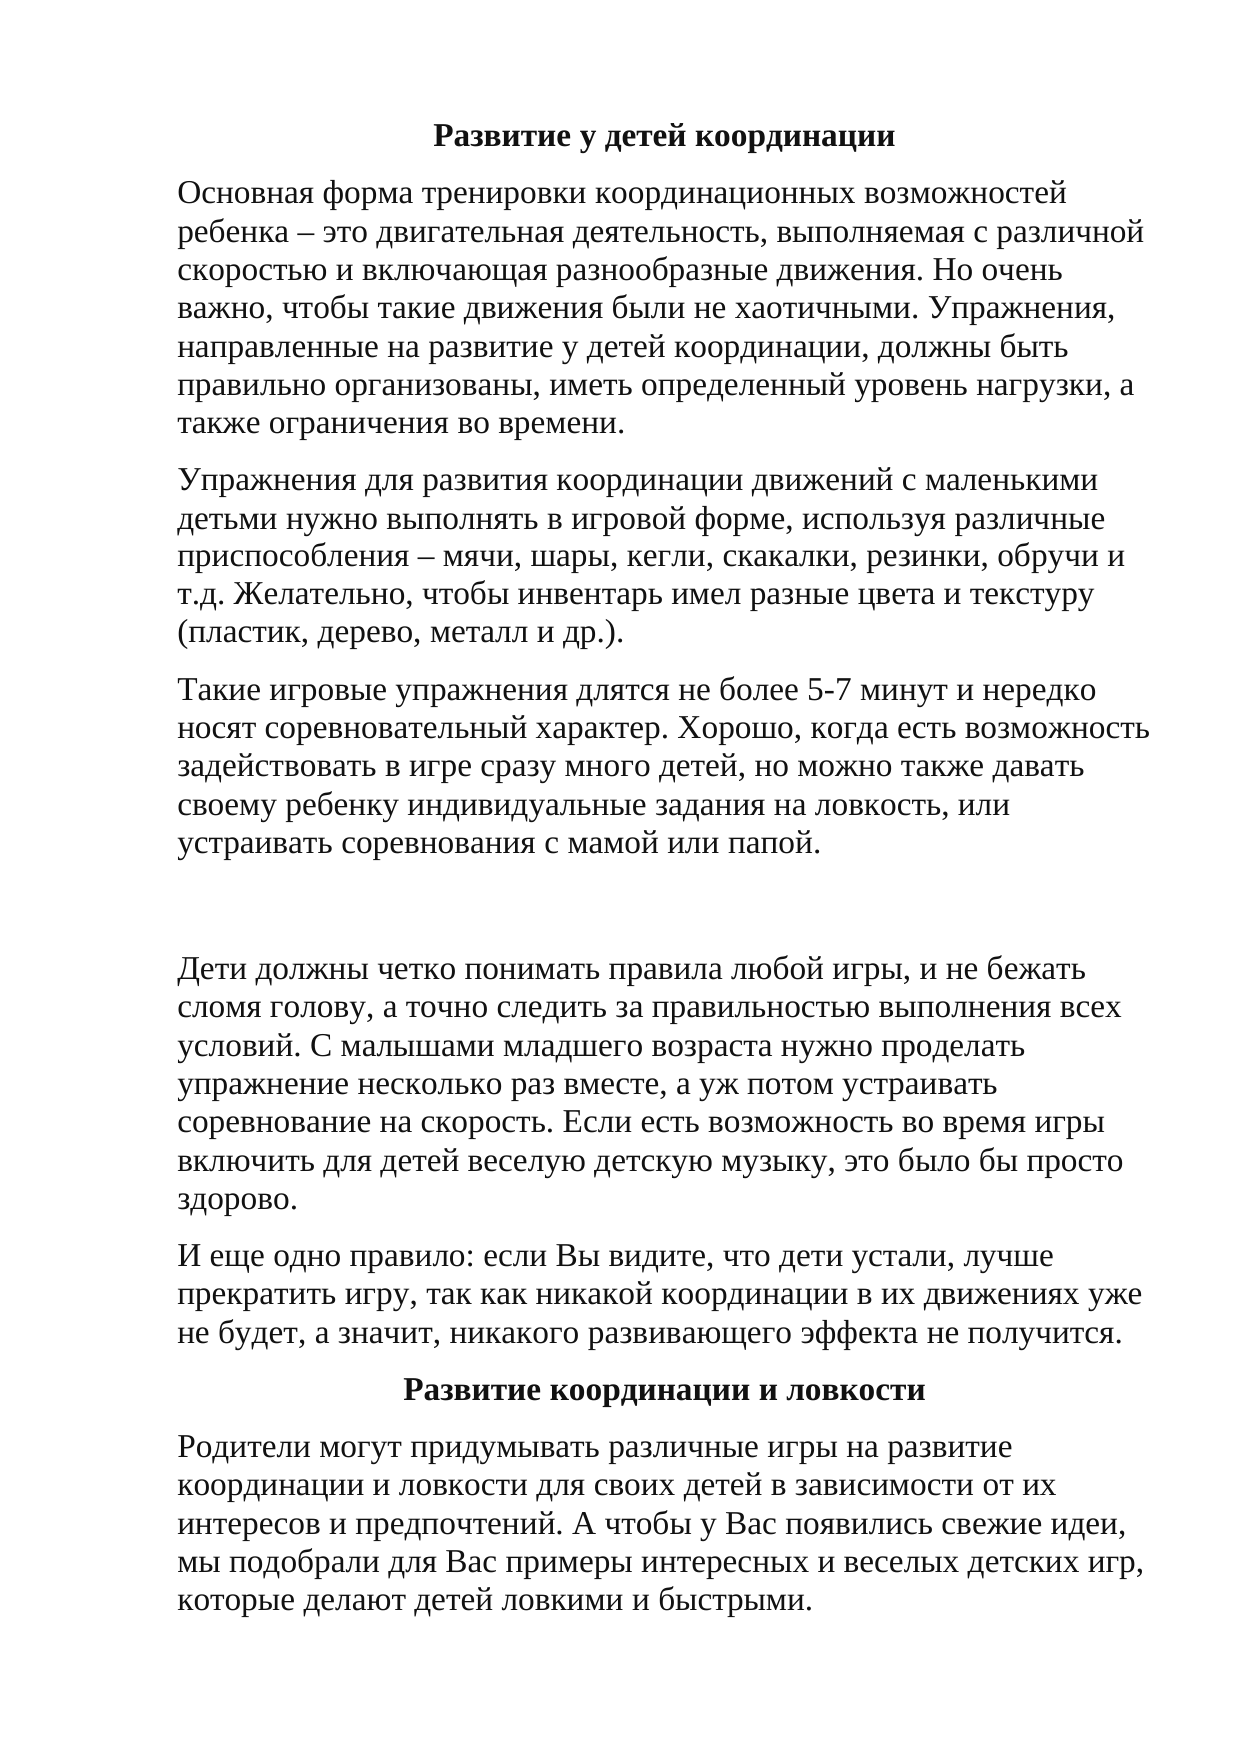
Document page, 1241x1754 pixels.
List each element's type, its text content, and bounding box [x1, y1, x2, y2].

text ребенка – это двигательная деятельность, выполняемая с различной скоростью и включающая разнообразные движения. Но очень важно, чтобы такие движения были не хаотичными. Упражнения, направленные на развитие у детей координации, должны быть правильно организованы, иметь определенный уровень нагрузки, а также ограничения во времени. [177, 211, 1147, 441]
text И еще одно правило: если Вы видите, что дети устали, лучше прекратить игру, так как никакой координации в их движениях уже не будет, а значит, никакого развивающего эффекта не получится. [177, 1235, 1167, 1350]
text Такие игровые упражнения длятся не более 5-7 минут и нередко носят соревновательный характер. Хорошо, когда есть возможность задействовать в игре сразу много детей, но можно также давать своему ребенку индивидуальные задания на ловкость, или устраивать соревнования с мамой или папой. [177, 669, 1152, 861]
text Родители могут придумывать различные игры на развитие координации и ловкости для своих детей в зависимости от их [177, 1426, 1167, 1503]
text интересов и предпочтений. А чтобы у Вас появились свежие идеи, мы подобрали для Вас примеры интересных и веселых детских игр, которые делают детей ловкими и быстрыми. [177, 1503, 1146, 1618]
text приспособления – мячи, шары, кегли, скакалки, резинки, обручи и т.д. Желательно, чтобы инвентарь имел разные цвета и текстуру (пластик, дерево, металл и др.). [177, 537, 1127, 649]
subtitle Развитие координации и ловкости [403, 1369, 1167, 1408]
text Основная форма тренировки координационных возможностей [177, 172, 1167, 211]
text Дети должны четко понимать правила любой игры, и не бежать сломя голову, а точно следить за правильностью выполнения всех условий. С малышами младшего возраста нужно проделать упражнение несколько раз вместе, а уж потом устраивать соревнование на скорость. Если есть возможность во время игры включить для детей веселую детскую музыку, это было бы просто здорово. [177, 948, 1126, 1217]
subtitle Развитие у детей координации [433, 116, 1167, 154]
text Упражнения для развития координации движений с маленькими детьми нужно выполнять в игровой форме, используя различные [177, 459, 1127, 536]
